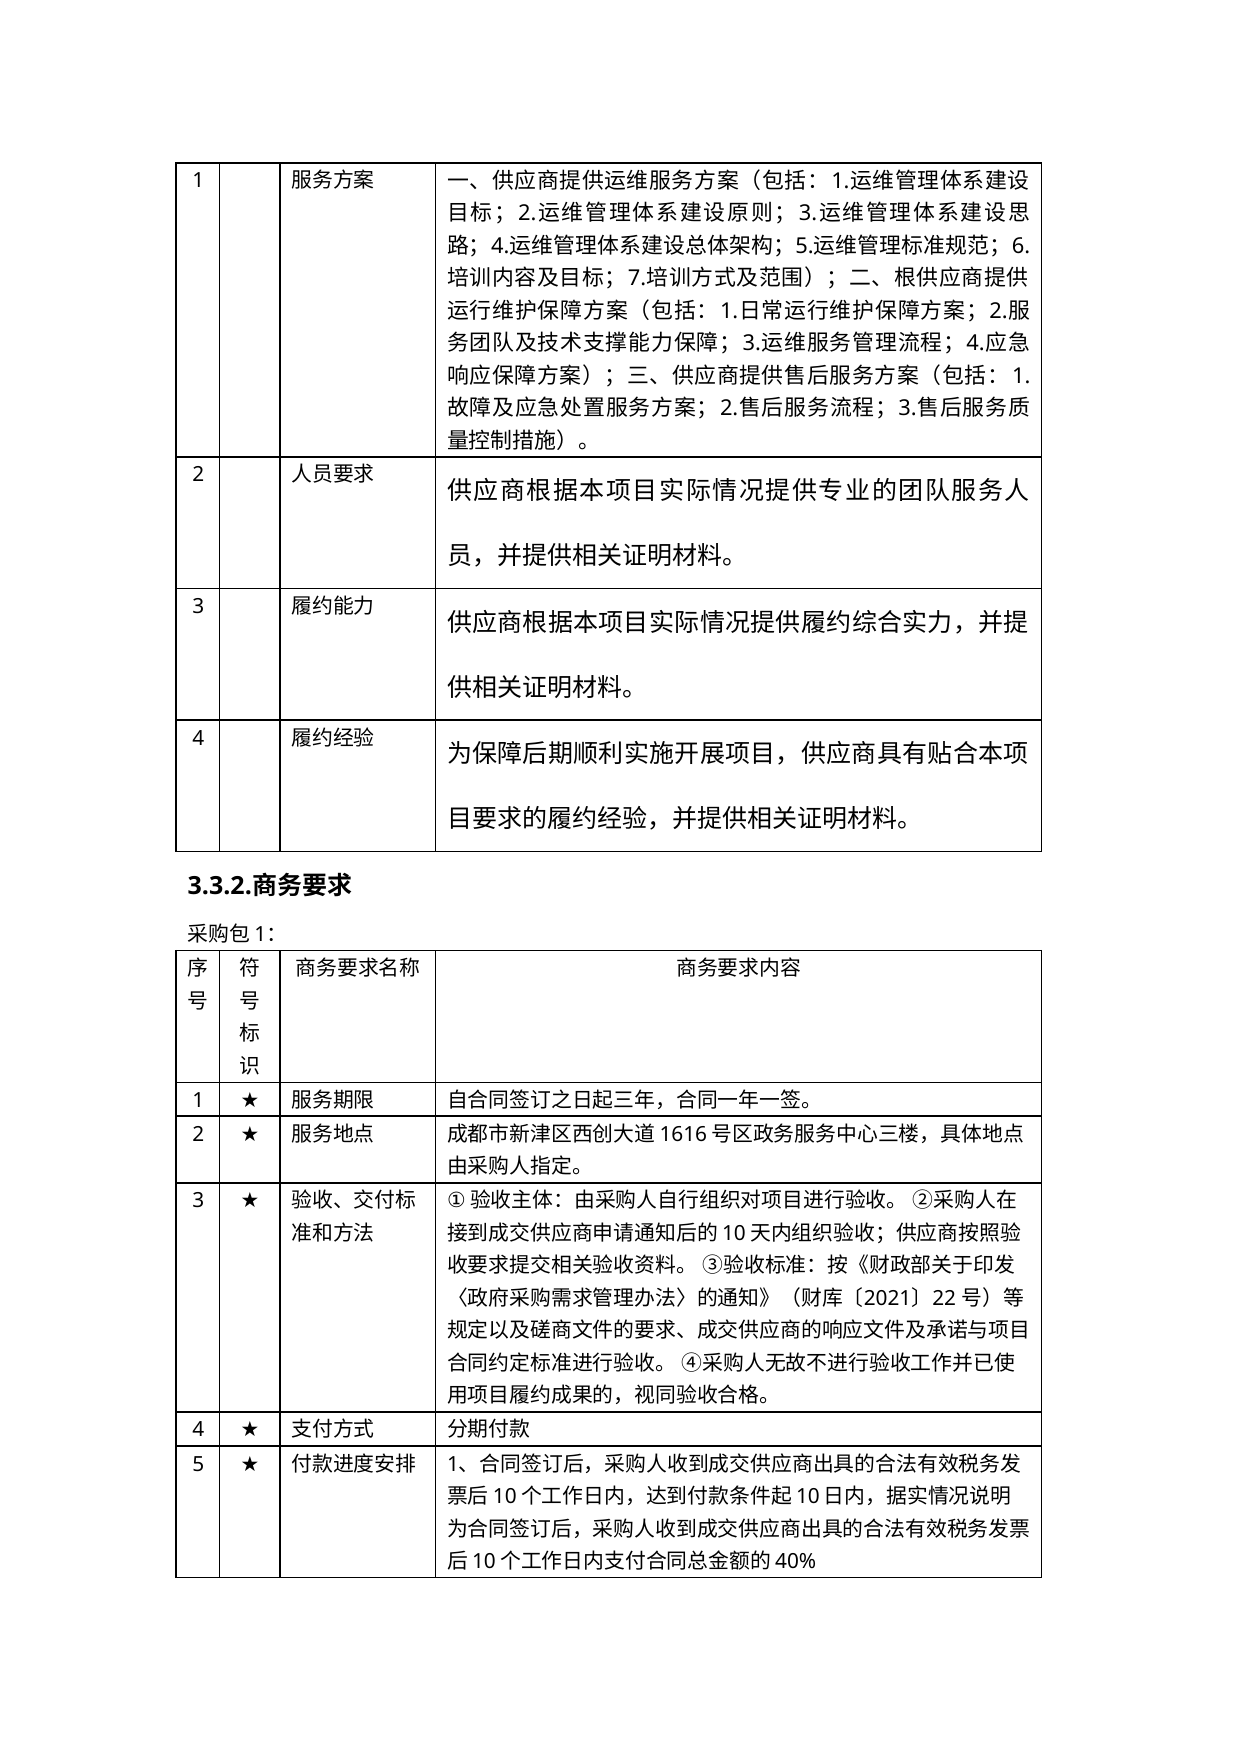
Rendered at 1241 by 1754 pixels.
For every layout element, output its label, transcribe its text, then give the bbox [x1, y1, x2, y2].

table_cell 4 [177, 721, 219, 851]
table_header 序号 [177, 951, 219, 1081]
table_cell 履约能力 [281, 589, 435, 719]
text 采购包1： [187, 917, 1053, 950]
table_header 商务要求名称 [281, 951, 435, 1081]
table_cell 2 [177, 458, 219, 588]
table_cell ①验收主体：由采购人自行组织对项目进行验收。 ②采购人在接到成交供应商申请通知后的10天内组织验收；供应商按照验收要求提交相关验收资料。 ③验收标准：按《财政部关于印发〈政府采购需求管理办法〉的通知》（财库〔2021〕22 号）等规定以及磋商文件的要求、成交供应商的响应文件及承诺与项目合同约定标准进行验收。 ④采购人无故不进行验收工作并已使用项目履约成果的，视同验收合格。 [436, 1184, 1041, 1411]
table_cell 1 [177, 1083, 219, 1115]
table_cell ★ [220, 1083, 279, 1115]
table_cell [220, 458, 279, 588]
table_cell 2 [177, 1117, 219, 1182]
table_cell 5 [177, 1447, 219, 1577]
table_header 符号标识 [220, 951, 279, 1081]
table_cell 3 [177, 589, 219, 719]
table_cell 人员要求 [281, 458, 435, 588]
table_cell 一、供应商提供运维服务方案（包括：1.运维管理体系建设目标；2.运维管理体系建设原则；3.运维管理体系建设思路；4.运维管理体系建设总体架构；5.运维管理标准规范；6.培训内容及目标；7.培训方式及范围）；二、根供应商提供运行维护保障方案（包括：1.日常运行维护保障方案；2.服务团队及技术支撑能力保障；3.运维服务管理流程；4.应急响应保障方案）；三、供应商提供售后服务方案（包括：1.故障及应急处置服务方案；2.售后服务流程；3.售后服务质量控制措施）。 [436, 164, 1041, 456]
table_cell 验收、交付标准和方法 [281, 1184, 435, 1411]
table_cell [220, 164, 279, 456]
table_cell ★ [220, 1447, 279, 1577]
table_cell 服务方案 [281, 164, 435, 456]
table_cell 支付方式 [281, 1413, 435, 1445]
table_cell 4 [177, 1413, 219, 1445]
table_cell ★ [220, 1184, 279, 1411]
table_cell 为保障后期顺利实施开展项目，供应商具有贴合本项目要求的履约经验，并提供相关证明材料。 [436, 721, 1041, 851]
table_cell 自合同签订之日起三年，合同一年一签。 [436, 1083, 1041, 1115]
table_cell ★ [220, 1117, 279, 1182]
table_cell 服务期限 [281, 1083, 435, 1115]
table_header 商务要求内容 [436, 951, 1041, 1081]
table_cell 履约经验 [281, 721, 435, 851]
table_cell [220, 589, 279, 719]
table_cell 付款进度安排 [281, 1447, 435, 1577]
table_cell ★ [220, 1413, 279, 1445]
table_cell 服务地点 [281, 1117, 435, 1182]
table_cell [220, 721, 279, 851]
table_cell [436, 1447, 1041, 1577]
table_cell 供应商根据本项目实际情况提供专业的团队服务人员，并提供相关证明材料。 [436, 458, 1041, 588]
table_cell 分期付款 [436, 1413, 1041, 1445]
table_cell 成都市新津区西创大道1616号区政务服务中心三楼，具体地点由采购人指定。 [436, 1117, 1041, 1182]
text 3.3.2.商务要求 [187, 852, 1053, 917]
table_cell 3 [177, 1184, 219, 1411]
table_cell 1 [177, 164, 219, 456]
table_cell 供应商根据本项目实际情况提供履约综合实力，并提供相关证明材料。 [436, 589, 1041, 719]
